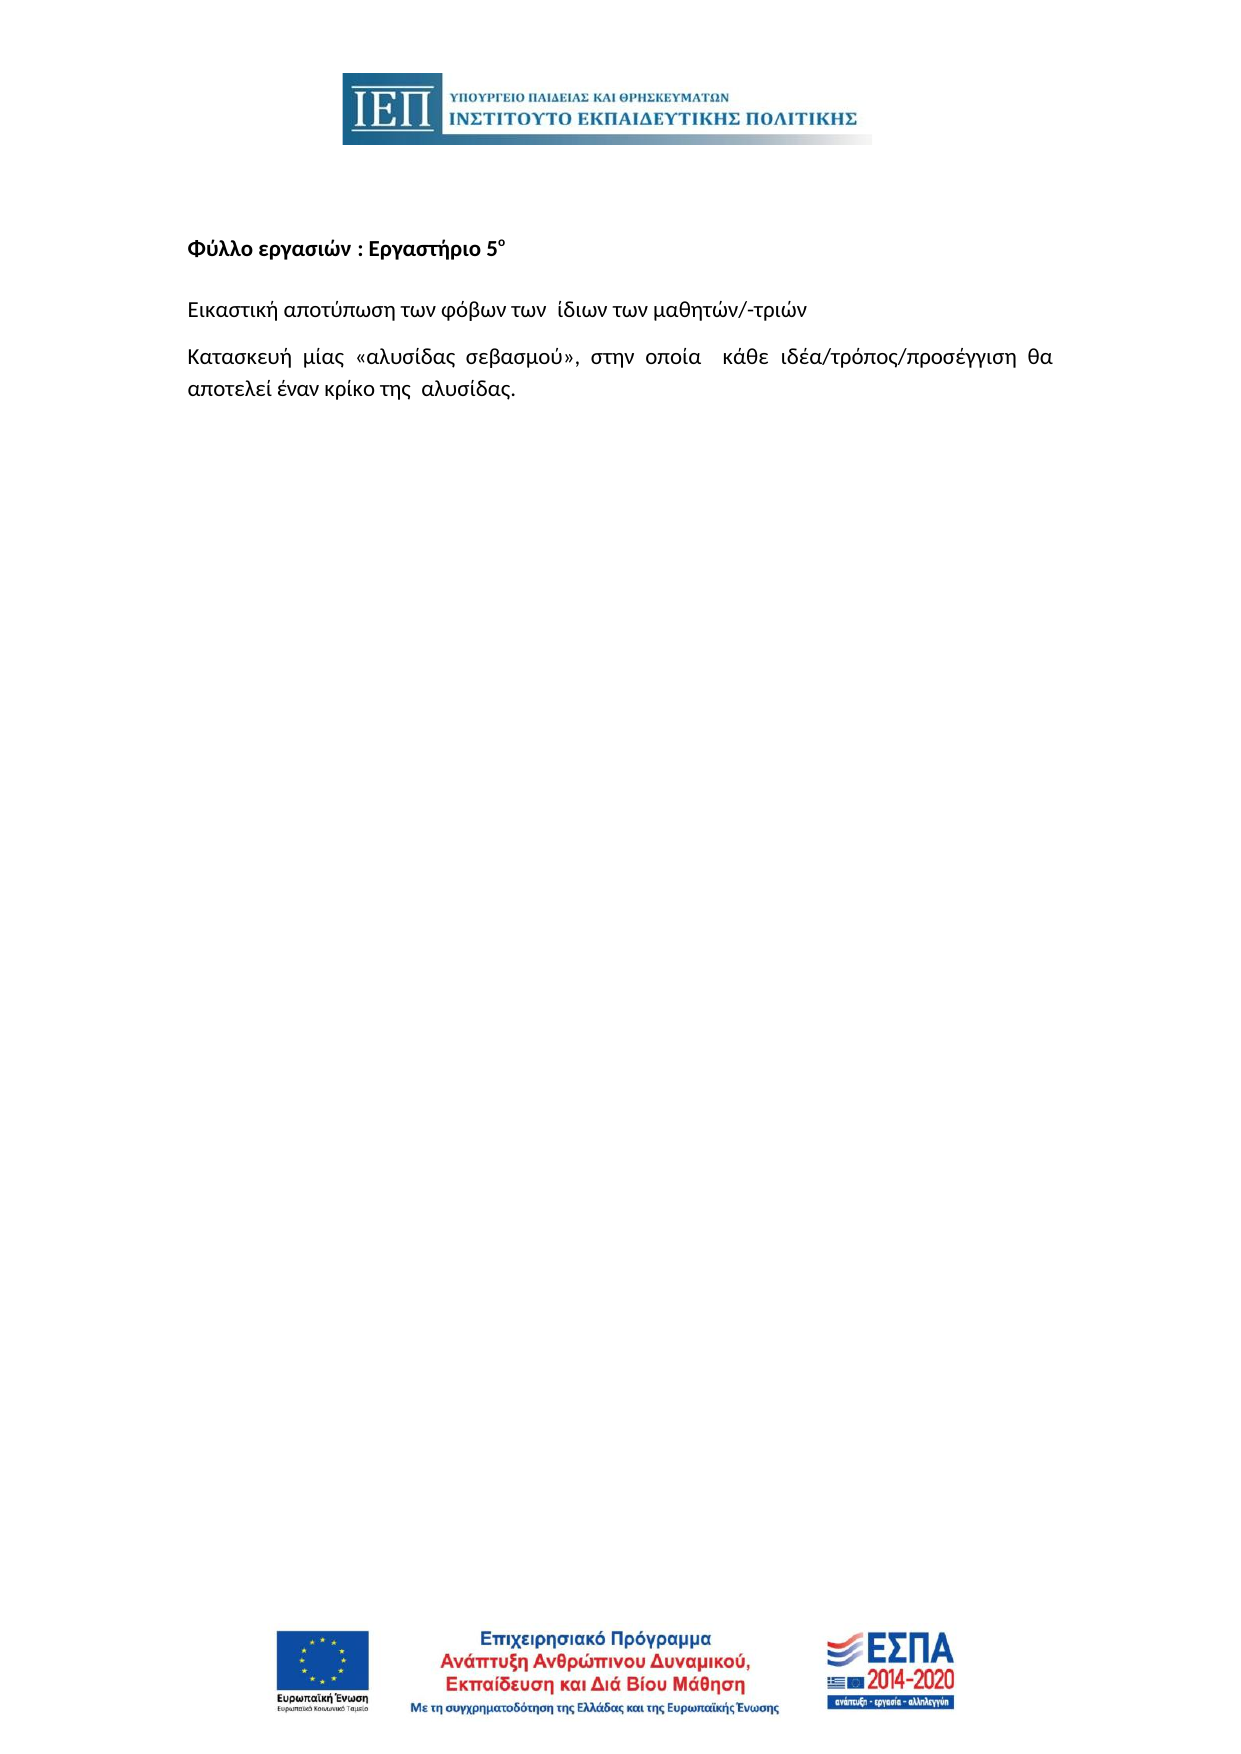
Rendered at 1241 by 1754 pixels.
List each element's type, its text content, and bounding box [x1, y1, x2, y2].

text Φύλλο εργασιών : Εργαστήριο 5ο [187, 234, 1053, 262]
picture [255, 1623, 974, 1722]
text Εικαστική αποτύπωση των φόβων των ίδιων των μαθητών/-τριών [187, 295, 1053, 323]
picture [342, 73, 873, 145]
text Κατασκευή μίας «αλυσίδας σεβασμού», στην οποία κάθε ιδέα/τρόπος/προσέγγιση θα αποτελεί έναν κρίκο της αλυσίδας. [187, 342, 1053, 402]
